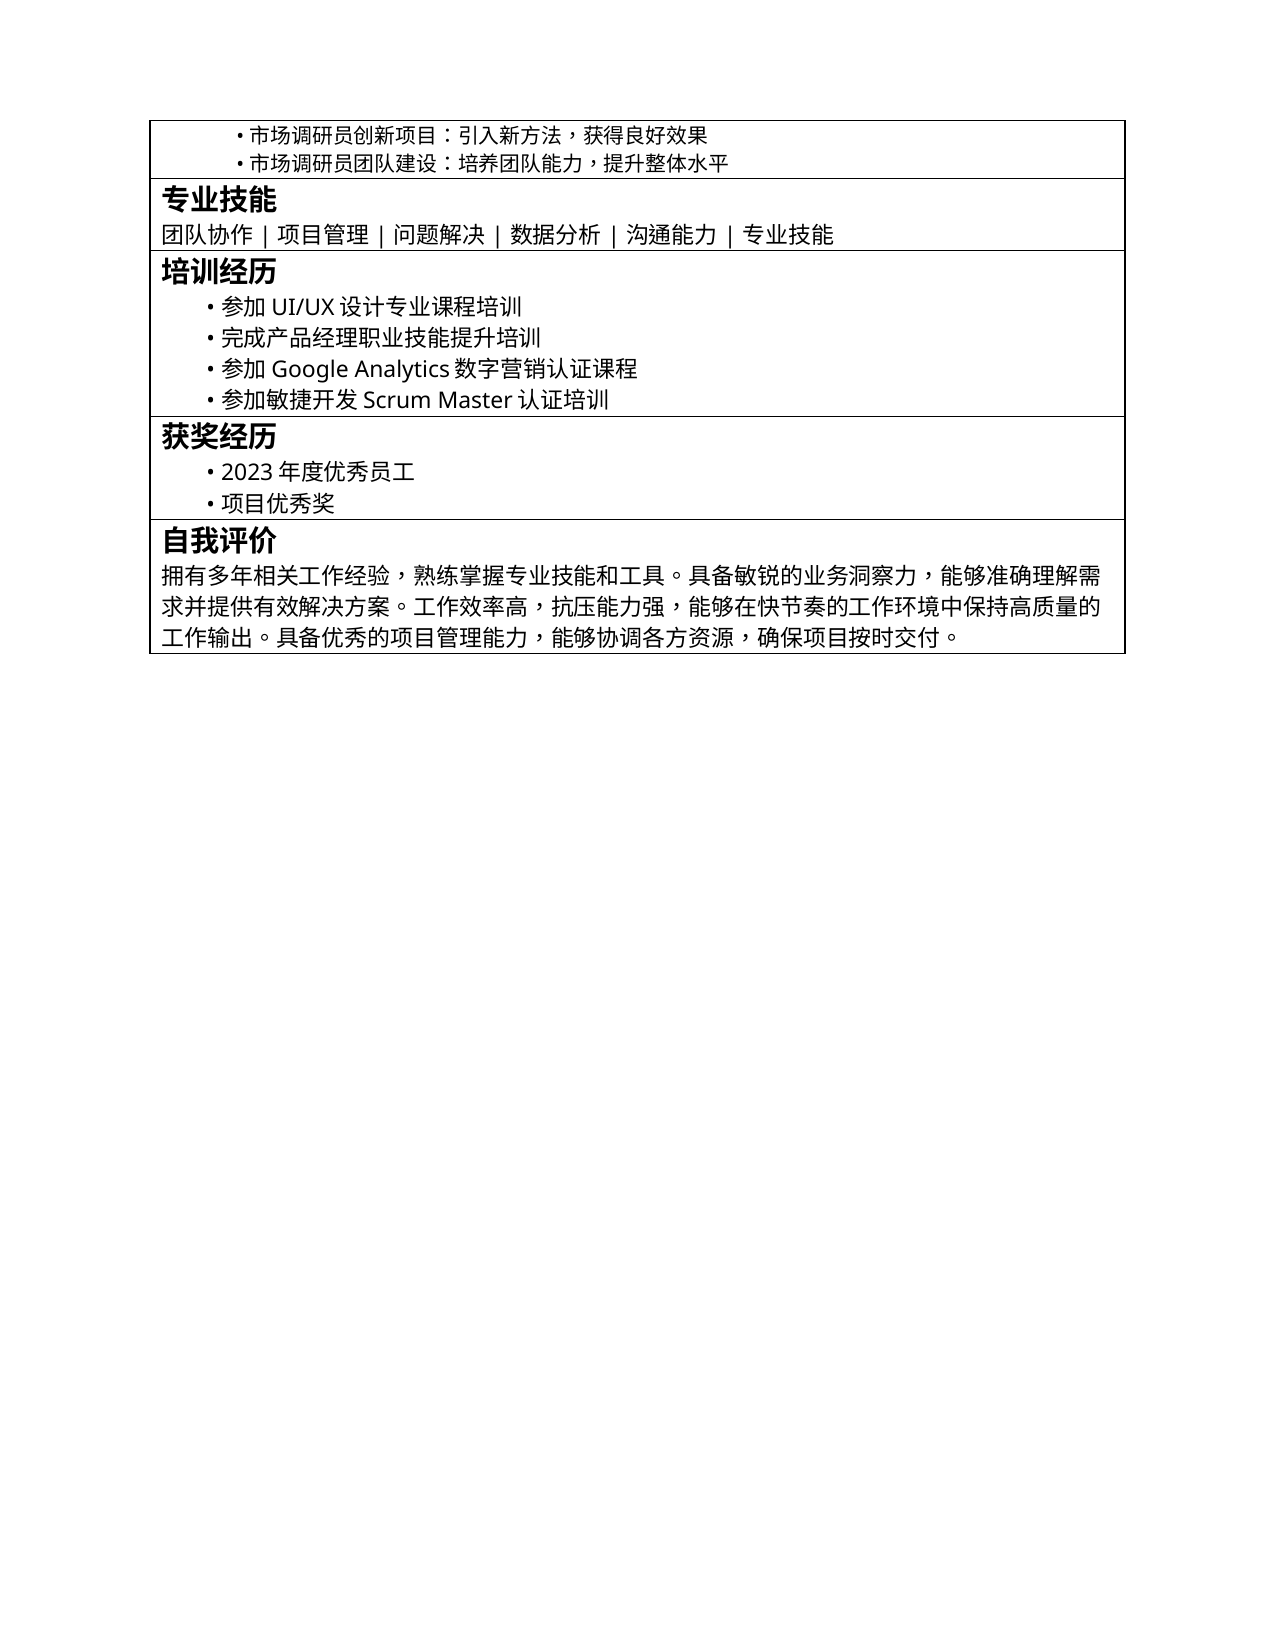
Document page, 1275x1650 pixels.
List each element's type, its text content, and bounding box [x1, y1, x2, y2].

table_cell 专业技能 团队协作 | 项目管理 | 问题解决 | 数据分析 | 沟通能力 | 专业技能 [151, 179, 1124, 250]
table_cell 自我评价 拥有多年相关工作经验，熟练掌握专业技能和工具。具备敏锐的业务洞察力，能够准确理解需求并提供有效解决方案。工作效率高，抗压能力强，能够在快节奏的工作环境中保持高质量的工作输出。具备优秀的项目管理能力，能够协调各方资源，确保项目按时交付。 [151, 520, 1124, 653]
table_cell 培训经历 • 参加UI/UX设计专业课程培训 • 完成产品经理职业技能提升培训 • 参加Google Analytics数字营销认证课程 • 参加敏捷开发Scrum Master认证培训 [151, 251, 1124, 416]
table_cell 获奖经历 • 2023年度优秀员工 • 项目优秀奖 [151, 417, 1124, 519]
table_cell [151, 121, 1124, 178]
